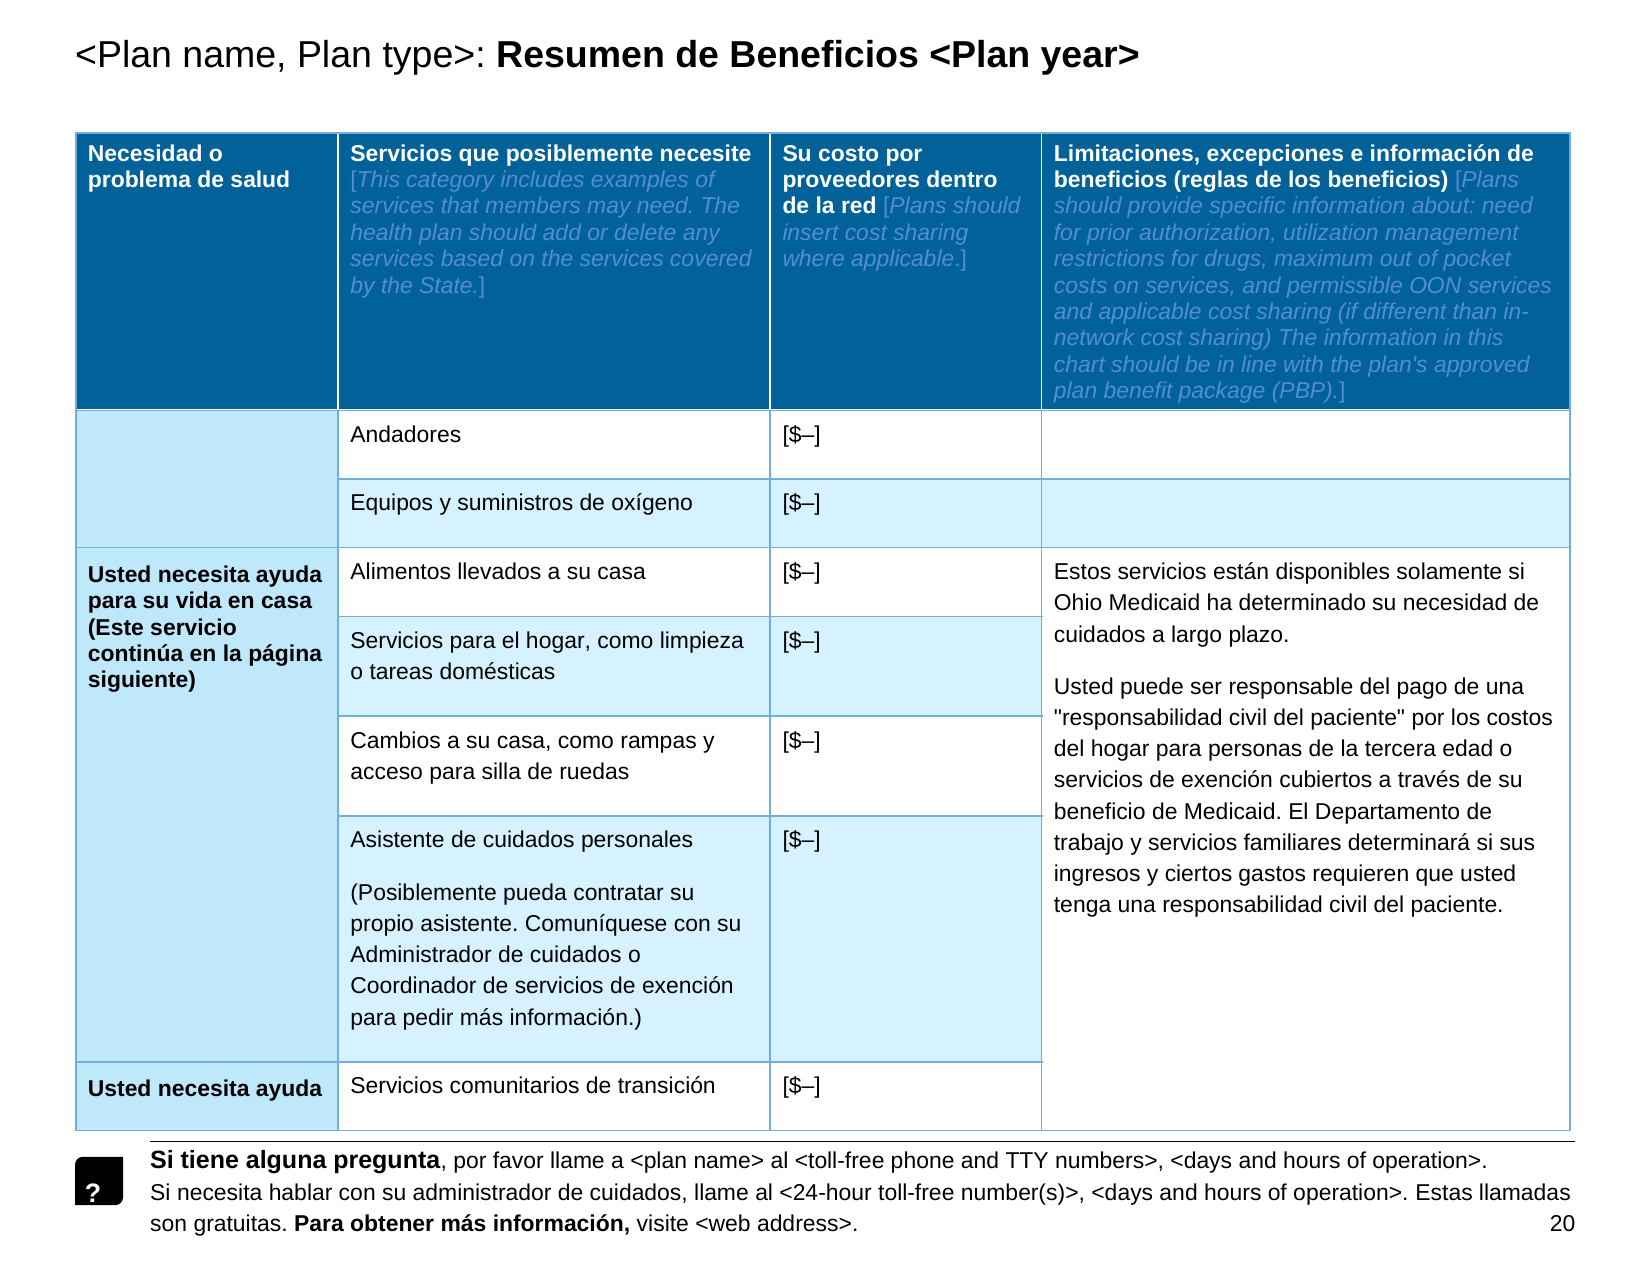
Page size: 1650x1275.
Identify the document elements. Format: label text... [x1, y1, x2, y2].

table_cell [1042, 480, 1569, 547]
table_header Limitaciones, excepciones e información de beneficios (reglas de los beneficios) [Plans should provide specific information about: need for prior authorization, utilization management restrictions for drugs, maximum out of pocket costs on services, and permissible OON services and applicable cost sharing (if different than in-network cost sharing) The information in this chart should be in line with the plan's approved plan benefit package (PBP).] [1042, 134, 1569, 409]
table_cell Servicios comunitarios de transición [339, 1063, 769, 1130]
table_cell Andadores [339, 411, 769, 478]
table_cell Servicios para el hogar, como limpieza o tareas domésticas [339, 617, 769, 715]
table_cell [$–] [771, 817, 1041, 1061]
table_cell Equipos y suministros de oxígeno [339, 480, 769, 547]
table_cell Usted necesita ayuda para su vida en casa (Este servicio continúa en la página siguiente) [77, 548, 337, 1061]
table_cell Usted necesita ayuda para su vida en casa (continuación) [77, 1063, 337, 1130]
table_cell [$–] [771, 480, 1041, 547]
table_cell Asistente de cuidados personales (Posiblemente pueda contratar su propio asistente. Comuníquese con su Administrador de cuidados o Coordinador de servicios de exención para pedir más información.) [339, 817, 769, 1061]
table_cell [1042, 411, 1569, 478]
table_header Su costo por proveedores dentro de la red [Plans should insert cost sharing where applicable.] [771, 134, 1041, 409]
table_cell [$–] [771, 617, 1041, 715]
table_cell Estos servicios están disponibles solamente si Ohio Medicaid ha determinado su necesidad de cuidados a largo plazo. Usted puede ser responsable del pago de una "responsabilidad civil del paciente" por los costos del hogar para personas de la tercera edad o servicios de exención cubiertos a través de su beneficio de Medicaid. El Departamento de trabajo y servicios familiares determinará si sus ingresos y ciertos gastos requieren que usted tenga una responsabilidad civil del paciente. [1042, 548, 1569, 1130]
table_cell Cambios a su casa, como rampas y acceso para silla de ruedas [339, 717, 769, 815]
table_header Servicios que posiblemente necesite [This category includes examples of services that members may need. The health plan should add or delete any services based on the services covered by the State.] [339, 134, 769, 409]
table_cell Alimentos llevados a su casa [339, 548, 769, 616]
table_cell [$–] [771, 548, 1041, 616]
table_header Necesidad o problema de salud [77, 134, 337, 409]
table_cell [$–] [771, 717, 1041, 815]
table_cell [$–] [771, 1063, 1041, 1130]
table_cell [$–] [771, 411, 1041, 478]
